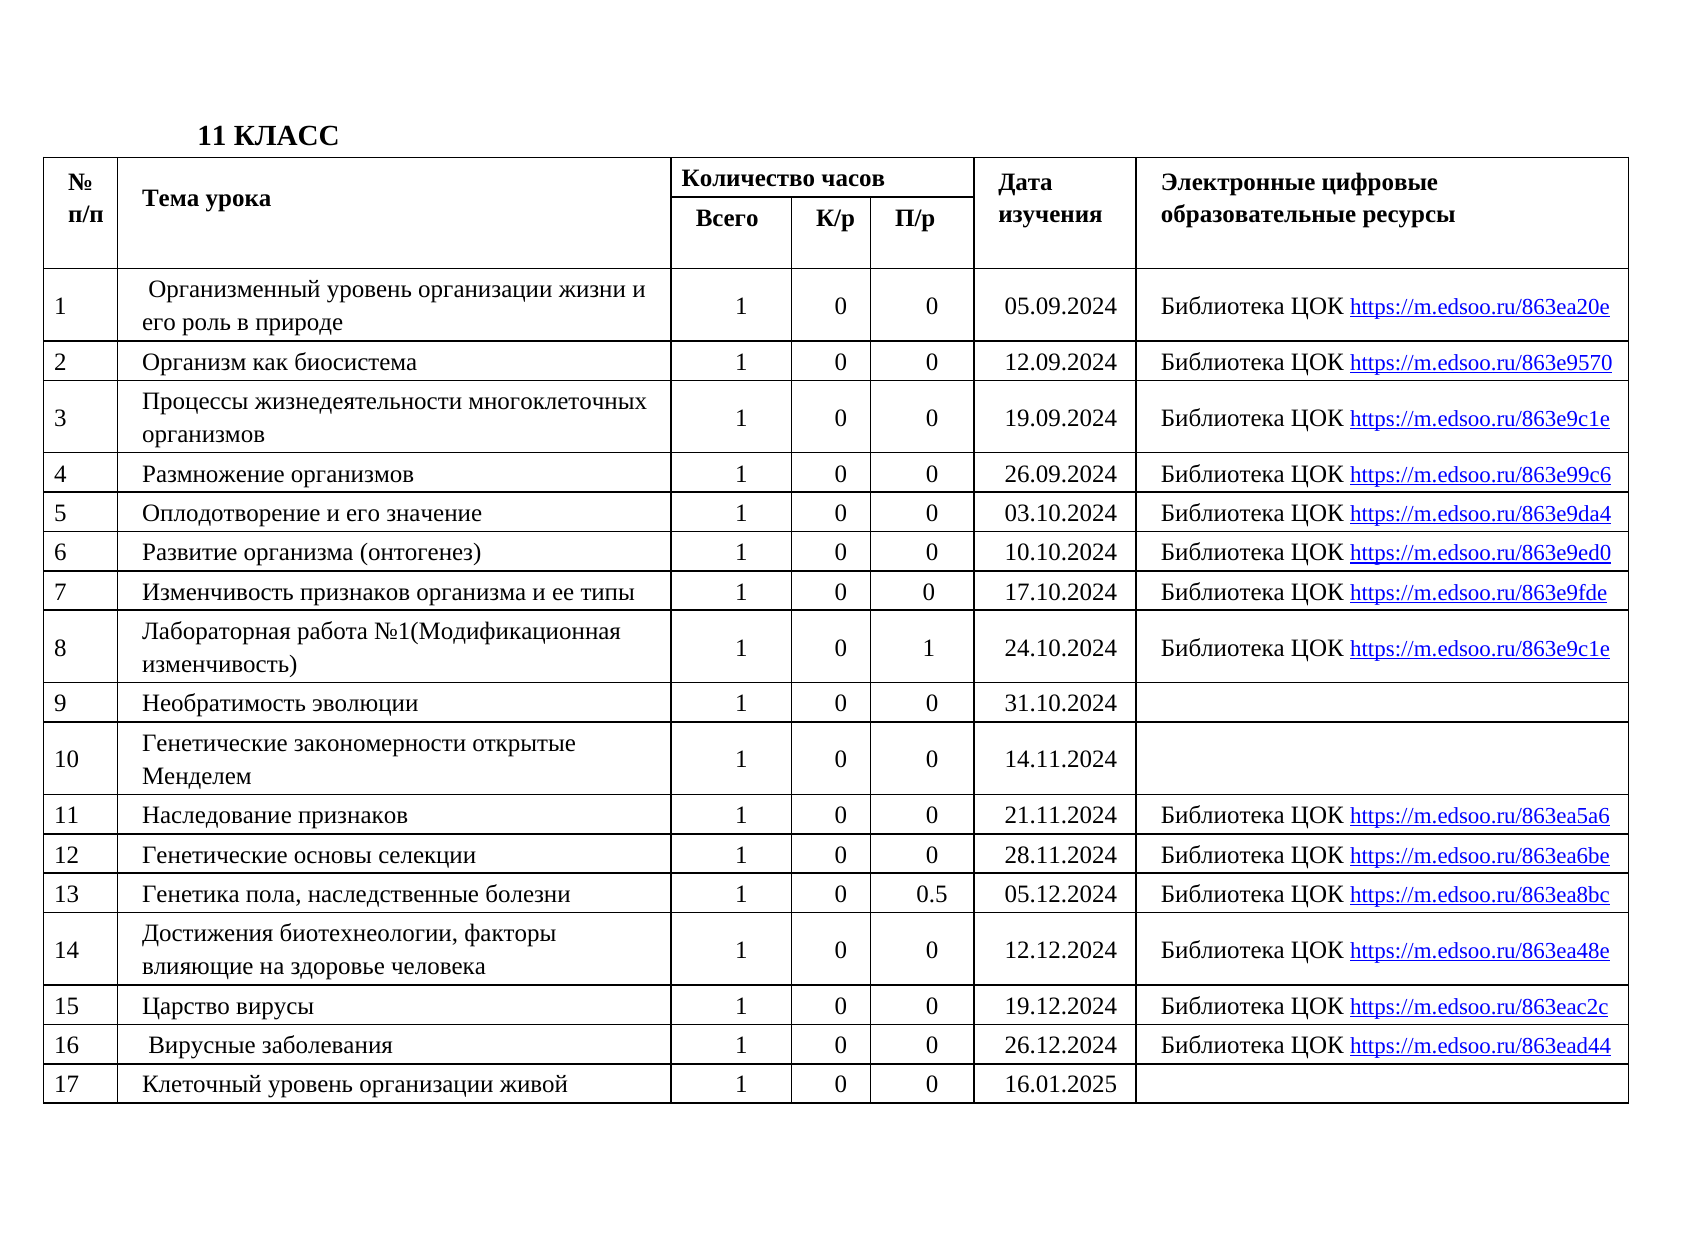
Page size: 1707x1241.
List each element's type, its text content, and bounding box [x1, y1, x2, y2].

table_cell 0 [871, 342, 973, 379]
table_cell 0 [871, 453, 973, 491]
table_cell 4 [44, 453, 117, 491]
table_cell 17.10.2024 [975, 572, 1135, 609]
table_cell 10 [44, 723, 117, 793]
table_cell 14.11.2024 [975, 723, 1135, 793]
table_cell 0 [792, 342, 870, 379]
table_cell Необратимость эволюции [118, 683, 670, 721]
table_cell 1 [672, 723, 791, 793]
table_cell Библиотека ЦОК https://m.edsoo.ru/863e99c6 [1137, 453, 1628, 491]
table_cell 0 [792, 572, 870, 609]
table_cell 1 [672, 1025, 791, 1063]
table_cell 1 [672, 683, 791, 721]
table_cell 0 [792, 1065, 870, 1102]
table_cell 0 [792, 683, 870, 721]
table_cell Оплодотворение и его значение [118, 493, 670, 531]
table_cell 19.12.2024 [975, 986, 1135, 1023]
table_cell 1 [672, 835, 791, 872]
table_cell 05.12.2024 [975, 874, 1135, 912]
table_cell 1 [672, 493, 791, 531]
table_cell 1 [672, 1065, 791, 1102]
table_header Дата изучения [975, 158, 1135, 268]
table_cell 15 [44, 986, 117, 1023]
table_cell 28.11.2024 [975, 835, 1135, 872]
table_cell 1 [672, 453, 791, 491]
table_cell 0 [871, 381, 973, 452]
table_cell 1 [672, 611, 791, 682]
table_cell Библиотека ЦОК https://m.edsoo.ru/863e9570 [1137, 342, 1628, 379]
table_cell Библиотека ЦОК https://m.edsoo.ru/863e9c1e [1137, 611, 1628, 682]
table_cell 0 [871, 1065, 973, 1102]
table_cell К/р [792, 198, 870, 268]
table_cell 0 [792, 1025, 870, 1063]
table_cell 1 [871, 611, 973, 682]
table_cell Достижения биотехнеологии, факторы влияющие на здоровье человека [118, 913, 670, 984]
table_cell 0 [871, 1025, 973, 1063]
table_cell Библиотека ЦОК https://m.edsoo.ru/863ea6be [1137, 835, 1628, 872]
table_cell 17 [44, 1065, 117, 1102]
table_cell Вирусные заболевания [118, 1025, 670, 1063]
table_cell 16.01.2025 [975, 1065, 1135, 1102]
table_cell 0 [792, 611, 870, 682]
table_cell 8 [44, 611, 117, 682]
table_cell 1 [672, 986, 791, 1023]
table_cell [1137, 683, 1628, 721]
table_cell 0 [871, 723, 973, 793]
table_cell 0 [792, 795, 870, 833]
table_cell 31.10.2024 [975, 683, 1135, 721]
table_cell 13 [44, 874, 117, 912]
table_cell Организменный уровень организации жизни и его роль в природе [118, 269, 670, 340]
table_header Количество часов [672, 158, 973, 196]
table_cell Библиотека ЦОК https://m.edsoo.ru/863e9da4 [1137, 493, 1628, 531]
table_cell Развитие организма (онтогенез) [118, 532, 670, 570]
table_cell 0 [792, 835, 870, 872]
table_cell 0 [792, 453, 870, 491]
table_cell П/р [871, 198, 973, 268]
table_cell 9 [44, 683, 117, 721]
table_cell 5 [44, 493, 117, 531]
table_cell Изменчивость признаков организма и ее типы [118, 572, 670, 609]
table_cell 10.10.2024 [975, 532, 1135, 570]
table_cell 1 [672, 913, 791, 984]
table_cell Библиотека ЦОК https://m.edsoo.ru/863e9c1e [1137, 381, 1628, 452]
table_cell 0 [871, 913, 973, 984]
table_cell Библиотека ЦОК https://m.edsoo.ru/863ea20e [1137, 269, 1628, 340]
table_cell Библиотека ЦОК https://m.edsoo.ru/863e9fde [1137, 572, 1628, 609]
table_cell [118, 1065, 670, 1102]
table_cell [1137, 723, 1628, 793]
table_cell 1 [672, 381, 791, 452]
table_cell 19.09.2024 [975, 381, 1135, 452]
table_cell 14 [44, 913, 117, 984]
table_cell 0 [792, 269, 870, 340]
table_cell Библиотека ЦОК https://m.edsoo.ru/863eac2c [1137, 986, 1628, 1023]
table_cell 03.10.2024 [975, 493, 1135, 531]
table_cell Процессы жизнедеятельности многоклеточных организмов [118, 381, 670, 452]
table_cell Наследование признаков [118, 795, 670, 833]
table_cell Генетические основы селекции [118, 835, 670, 872]
table_cell 12.09.2024 [975, 342, 1135, 379]
table_cell 0 [871, 986, 973, 1023]
table_cell 1 [672, 269, 791, 340]
table_cell 0 [871, 532, 973, 570]
table_cell Размножение организмов [118, 453, 670, 491]
table_header Тема урока [118, 158, 670, 268]
table_header Электронные цифровые образовательные ресурсы [1137, 158, 1628, 268]
table_cell 0 [871, 835, 973, 872]
table_cell Библиотека ЦОК https://m.edsoo.ru/863e9ed0 [1137, 532, 1628, 570]
table_cell 12.12.2024 [975, 913, 1135, 984]
table_cell 0 [792, 913, 870, 984]
table_cell 1 [672, 572, 791, 609]
table_cell 0 [871, 493, 973, 531]
table_cell 1 [672, 532, 791, 570]
table_cell 24.10.2024 [975, 611, 1135, 682]
table_cell 0 [871, 269, 973, 340]
table_cell Генетические закономерности открытые Менделем [118, 723, 670, 793]
table_cell 16 [44, 1025, 117, 1063]
table_cell 21.11.2024 [975, 795, 1135, 833]
table_cell Библиотека ЦОК https://m.edsoo.ru/863ea8bc [1137, 874, 1628, 912]
table_cell 0 [871, 572, 973, 609]
table_cell Библиотека ЦОК https://m.edsoo.ru/863ea48e [1137, 913, 1628, 984]
table_cell 1 [672, 342, 791, 379]
table_cell 1 [44, 269, 117, 340]
table_cell 1 [672, 874, 791, 912]
table_header № п/п [44, 158, 117, 268]
table_cell 0 [792, 381, 870, 452]
text 11 КЛАСС [190, 118, 1618, 152]
table_cell [1137, 1065, 1628, 1102]
table_cell 0 [792, 874, 870, 912]
table_cell 0 [792, 532, 870, 570]
table_cell 3 [44, 381, 117, 452]
table_cell Генетика пола, наследственные болезни [118, 874, 670, 912]
table_cell 11 [44, 795, 117, 833]
table_cell Библиотека ЦОК https://m.edsoo.ru/863ead44 [1137, 1025, 1628, 1063]
table_cell 7 [44, 572, 117, 609]
table_cell 0 [792, 493, 870, 531]
table_cell Организм как биосистема [118, 342, 670, 379]
table_cell 6 [44, 532, 117, 570]
table_cell 0 [871, 795, 973, 833]
table_cell Царство вирусы [118, 986, 670, 1023]
table_cell 1 [672, 795, 791, 833]
table_cell 2 [44, 342, 117, 379]
table_cell Лабораторная работа №1(Модификационная изменчивость) [118, 611, 670, 682]
table_cell 0 [871, 683, 973, 721]
table_cell 0 [792, 723, 870, 793]
table_cell Всего [672, 198, 791, 268]
table_cell 05.09.2024 [975, 269, 1135, 340]
table_cell 12 [44, 835, 117, 872]
table_cell Библиотека ЦОК https://m.edsoo.ru/863ea5a6 [1137, 795, 1628, 833]
table_cell 26.09.2024 [975, 453, 1135, 491]
table_cell 26.12.2024 [975, 1025, 1135, 1063]
table_cell 0.5 [871, 874, 973, 912]
table_cell 0 [792, 986, 870, 1023]
